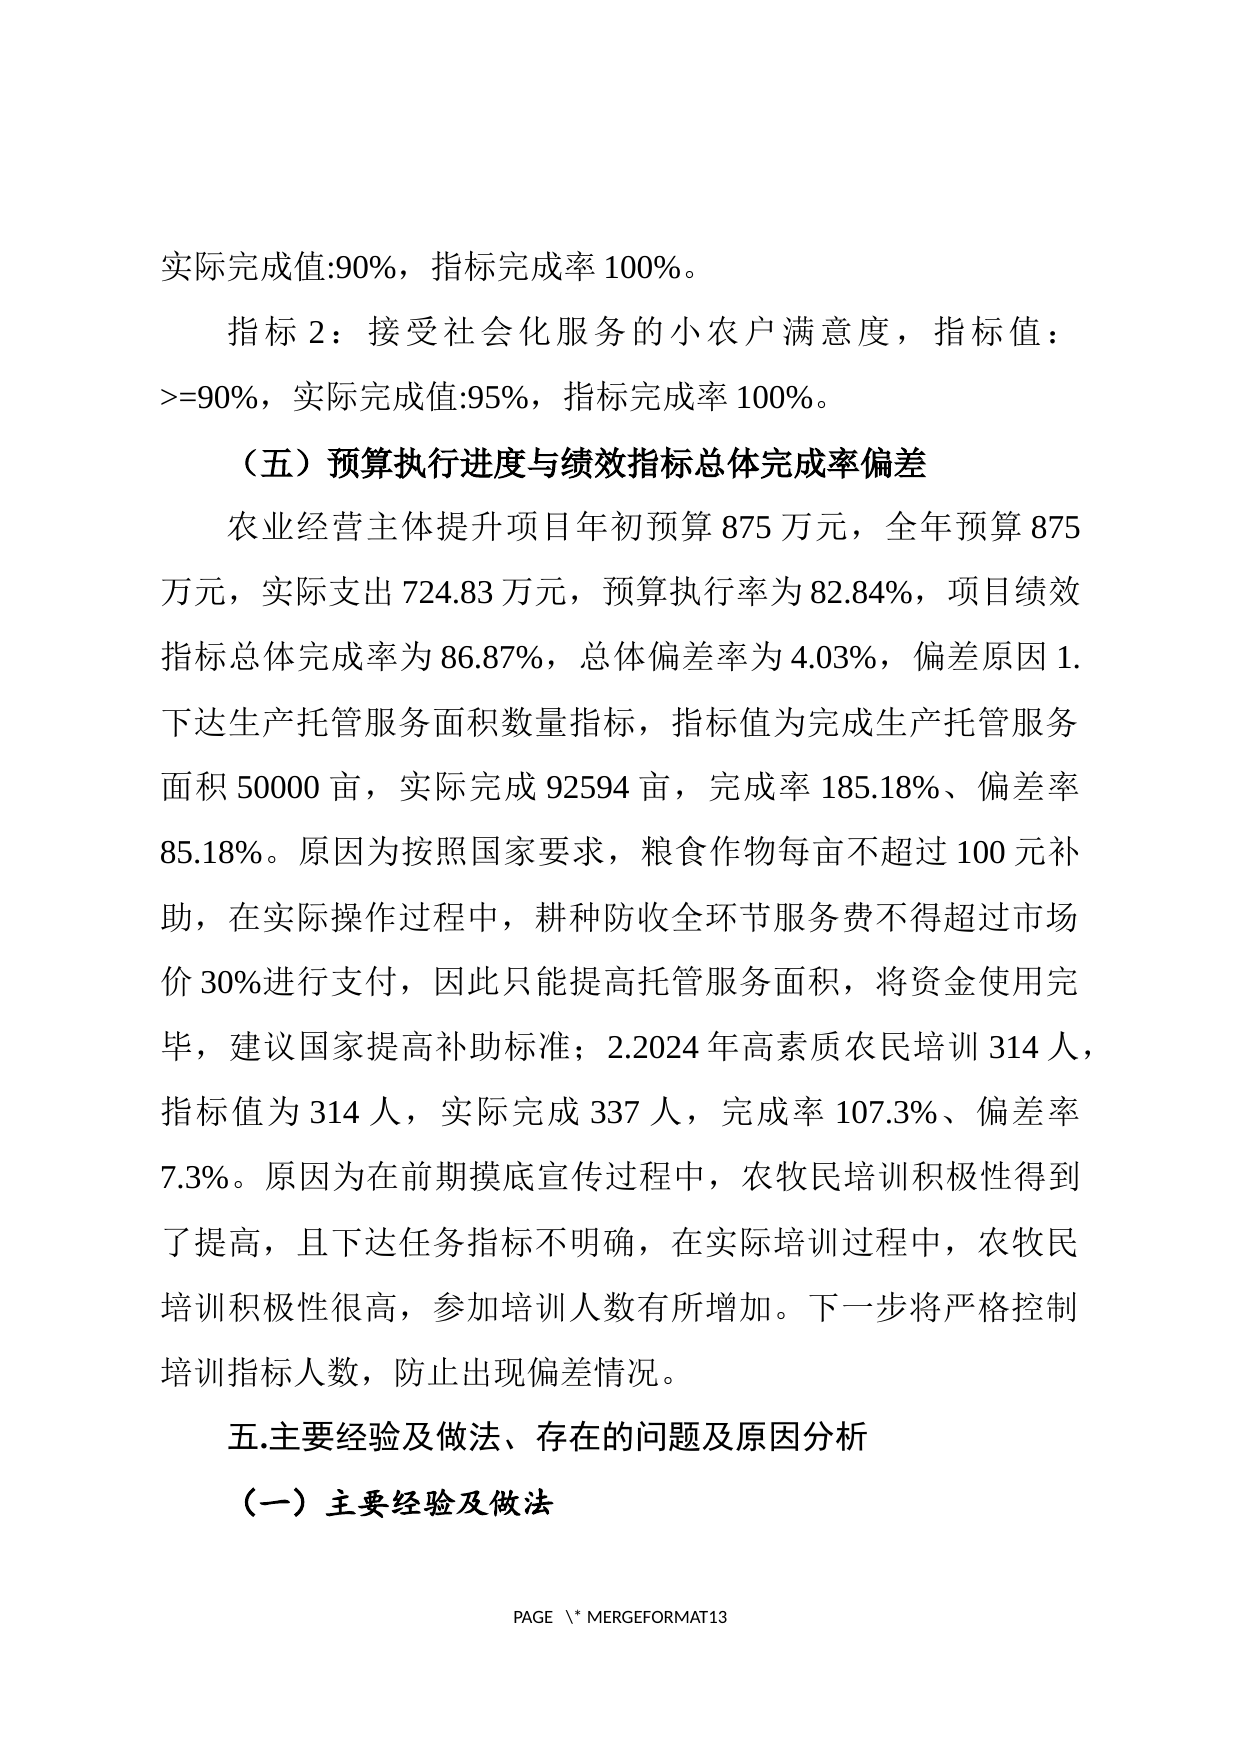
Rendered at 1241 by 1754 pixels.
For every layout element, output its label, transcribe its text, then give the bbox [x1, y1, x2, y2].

text 五.主要经验及做法、存在的问题及原因分析 [159, 1403, 1081, 1468]
text 农业经营主体提升项目年初预算875万元，全年预算875万元，实际支出724.83万元，预算执行率为82.84%，项目绩效指标总体完成率为86.87%，总体偏差率为4.03%，偏差原因1.下达生产托管服务面积数量指标，指标值为完成生产托管服务面积50000亩，实际完成92594亩，完成率185.18%、偏差率85.18%。原因为按照国家要求，粮食作物每亩不超过100元补助，在实际操作过程中，耕种防收全环节服务费不得超过市场价30%进行支付，因此只能提高托管服务面积，将资金使用完毕，建议国家提高补助标准；2.2024年高素质农民培训314人，指标值为314人，实际完成337人，完成率107.3%、偏差率7.3%。原因为在前期摸底宣传过程中，农牧民培训积极性得到了提高，且下达任务指标不明确，在实际培训过程中，农牧民培训积极性很高，参加培训人数有所增加。下一步将严格控制培训指标人数，防止出现偏差情况。 [159, 493, 1081, 1403]
text （五）预算执行进度与绩效指标总体完成率偏差 [159, 428, 1081, 493]
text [159, 233, 1081, 298]
text （一）主要经验及做法 [159, 1468, 1081, 1533]
text 指标2：接受社会化服务的小农户满意度，指标值：>=90%，实际完成值:95%，指标完成率100%。 [159, 298, 1081, 428]
